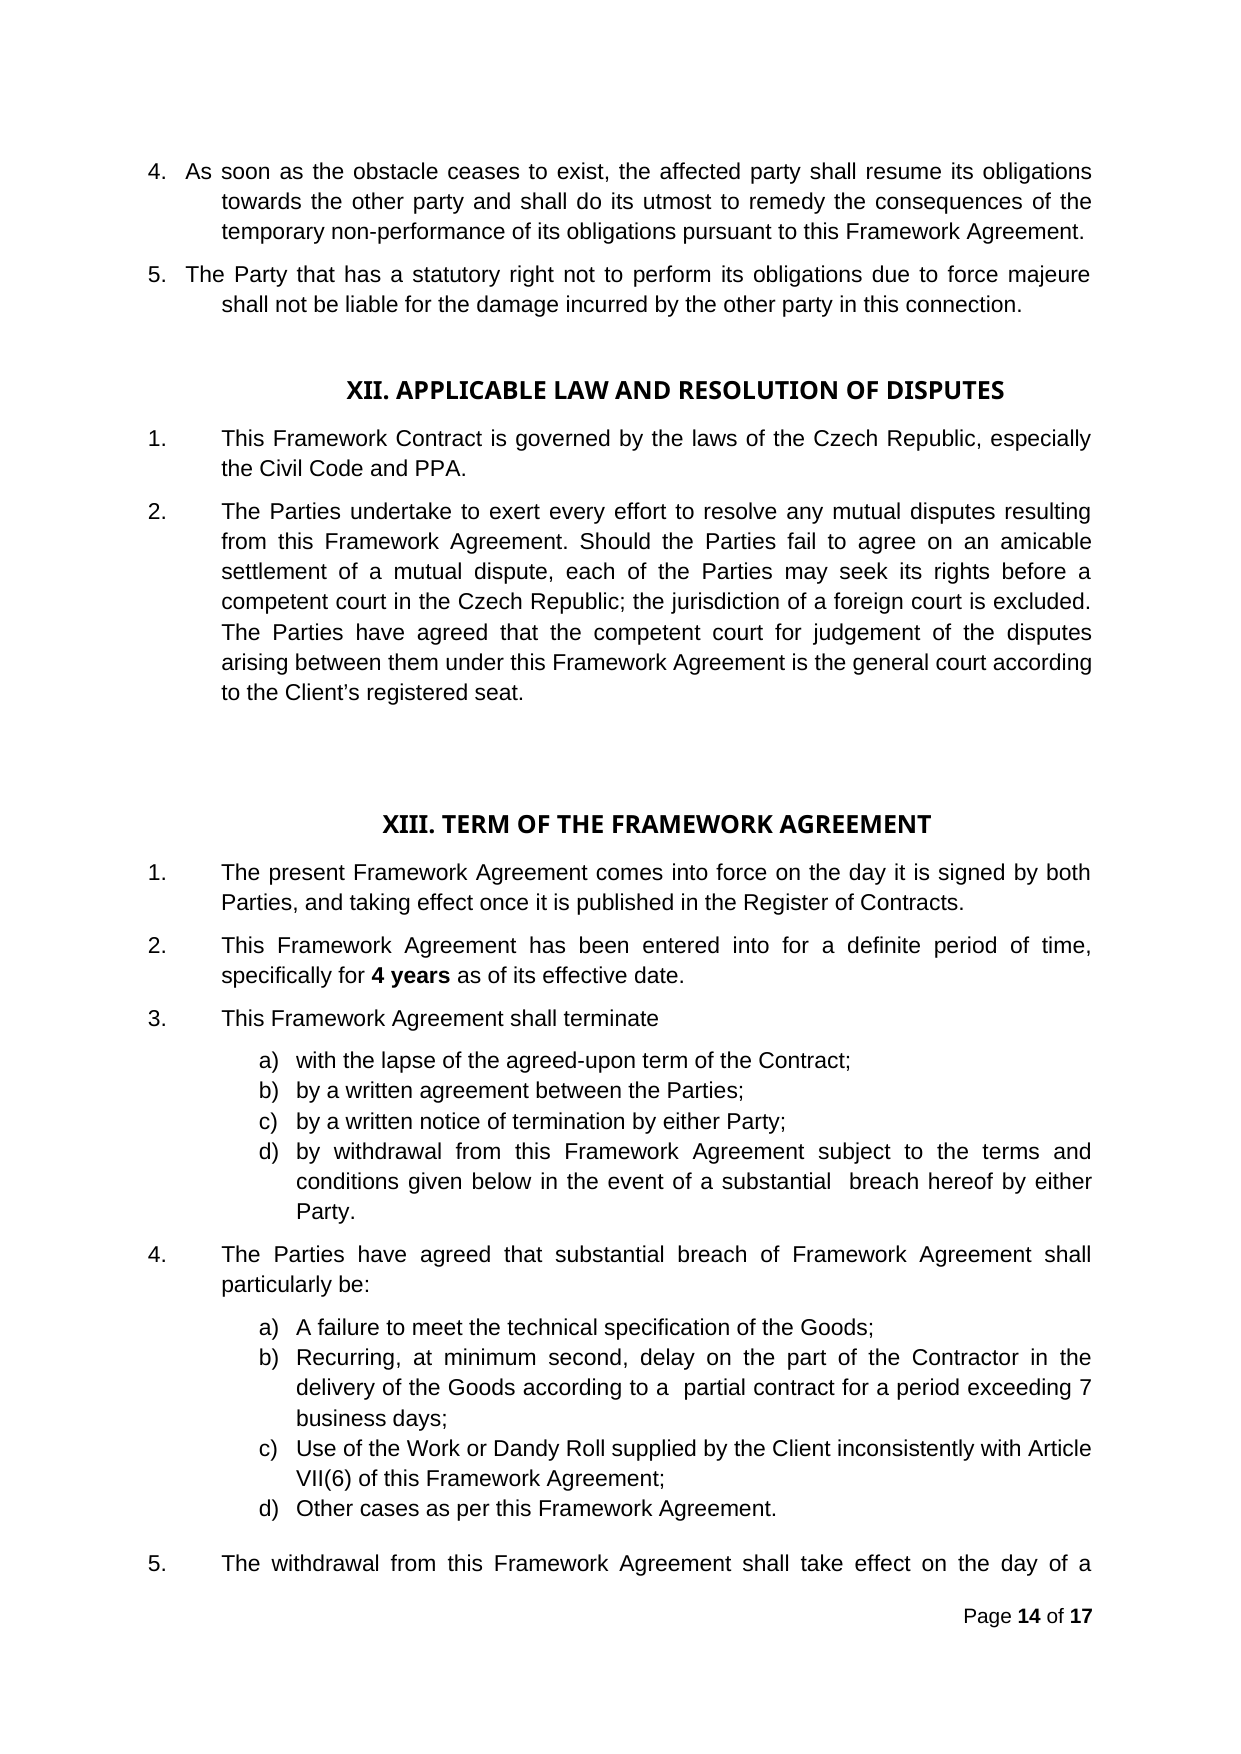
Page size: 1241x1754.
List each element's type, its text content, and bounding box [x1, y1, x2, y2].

list by a written agreement between the Parties; [259, 1077, 1093, 1104]
list with the lapse of the agreed-upon term of the Contract; [259, 1047, 1093, 1073]
list As soon as the obstacle ceases to exist, the affected party shall resume its obligations towards the other party and shall do its utmost to remedy the consequences of the temporary non-performance of its obligations pursuant to this Framework Agreement. [148, 158, 1093, 244]
text XII. APPLICABLE LAW AND RESOLUTION OF DISPUTES [259, 373, 1093, 407]
list This Framework Agreement shall terminate [148, 1004, 1093, 1031]
list A failure to meet the technical specification of the Goods; [259, 1314, 1093, 1340]
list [148, 1550, 1093, 1577]
list The Parties have agreed that substantial breach of Framework Agreement shall particularly be: [148, 1241, 1093, 1297]
list This Framework Agreement has been entered into for a definite period of time, specifically for 4 years as of its effective date. [148, 932, 1093, 988]
list The Party that has a statutory right not to perform its obligations due to force majeure shall not be liable for the damage incurred by the other party in this connection. [148, 261, 1093, 317]
list Use of the Work or Dandy Roll supplied by the Client inconsistently with Article VII(6) of this Framework Agreement; [259, 1435, 1093, 1491]
list This Framework Contract is governed by the laws of the Czech Republic, especially the Civil Code and PPA. [148, 425, 1093, 481]
list Other cases as per this Framework Agreement. [259, 1495, 1093, 1521]
list The present Framework Agreement comes into force on the day it is signed by both Parties, and taking effect once it is published in the Register of Contracts. [148, 859, 1093, 915]
text XIII. TERM OF THE FRAMEWORK AGREEMENT [221, 807, 1093, 841]
list by a written notice of termination by either Party; [259, 1108, 1093, 1134]
list The Parties undertake to exert every effort to resolve any mutual disputes resulting from this Framework Agreement. Should the Parties fail to agree on an amicable settlement of a mutual dispute, each of the Parties may seek its rights before a competent court in the Czech Republic; the jurisdiction of a foreign court is excluded. The Parties have agreed that the competent court for judgement of the disputes arising between them under this Framework Agreement is the general court according to the Client’s registered seat. [148, 498, 1093, 705]
list by withdrawal from this Framework Agreement subject to the terms and conditions given below in the event of a substantial breach hereof by either Party. [259, 1138, 1093, 1224]
list Recurring, at minimum second, delay on the part of the Contractor in the delivery of the Goods according to a partial contract for a period exceeding 7 business days; [259, 1344, 1093, 1431]
